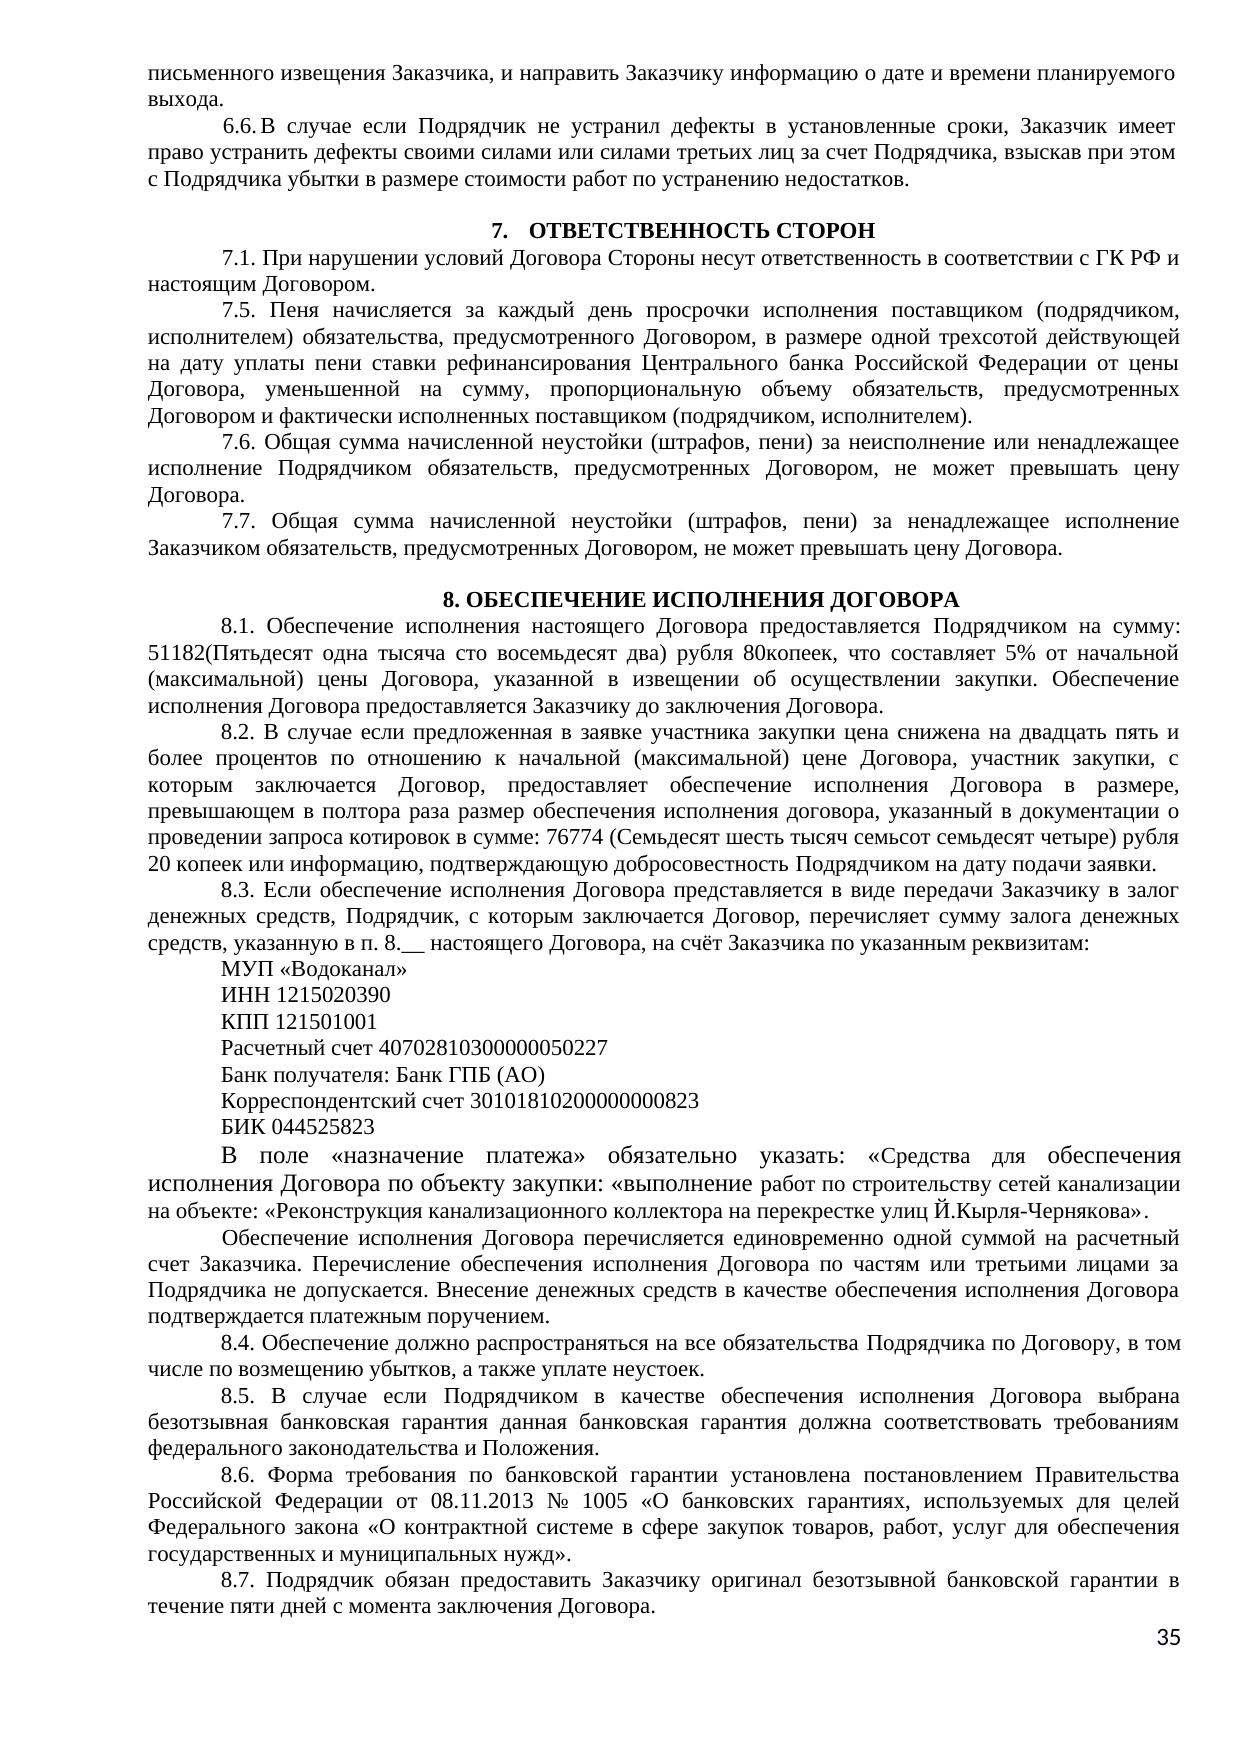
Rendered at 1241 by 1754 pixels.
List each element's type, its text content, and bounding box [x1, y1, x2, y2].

text 8.4. Обеспечение должно распространяться на все обязательства Подрядчика по Договору, в том числе по возмещению убытков, а также уплате неустоек. [148, 1329, 1181, 1382]
text КПП 121501001 [148, 1008, 1181, 1034]
text Банк получателя: Банк ГПБ (АО) [148, 1061, 1181, 1087]
text 8.1. Обеспечение исполнения настоящего Договора предоставляется Подрядчиком на сумму: 51182(Пятьдесят одна тысяча сто восемьдесят два) рубля 80копеек, что составляет 5% от начальной (максимальной) цены Договора, указанной в извещении об осуществлении закупки. Обеспечение исполнения Договора предоставляется Заказчику до заключения Договора. [148, 613, 1181, 718]
text 7.5. Пеня начисляется за каждый день просрочки исполнения поставщиком (подрядчиком, исполнителем) обязательства, предусмотренного Договором, в размере одной трехсотой действующей на дату уплаты пени ставки рефинансирования Центрального банка Российской Федерации от цены Договора, уменьшенной на сумму, пропорциональную объему обязательств, предусмотренных Договором и фактически исполненных поставщиком (подрядчиком, исполнителем). [148, 296, 1181, 428]
text 7.1. При нарушении условий Договора Стороны несут ответственность в соответствии с ГК РФ и настоящим Договором. [148, 244, 1181, 296]
text 7.6. Общая сумма начисленной неустойки (штрафов, пени) за неисполнение или ненадлежащее исполнение Подрядчиком обязательств, предусмотренных Договором, не может превышать цену Договора. [148, 428, 1181, 507]
text 7.7. Общая сумма начисленной неустойки (штрафов, пени) за ненадлежащее исполнение Заказчиком обязательств, предусмотренных Договором, не может превышать цену Договора. [148, 507, 1181, 560]
text 6.6. В случае если Подрядчик не устранил дефекты в установленные сроки, Заказчик имеет право устранить дефекты своими силами или силами третьих лиц за счет Подрядчика, взыскав при этом с Подрядчика убытки в размере стоимости работ по устранению недостатков. [148, 112, 1177, 191]
text 8. ОБЕСПЕЧЕНИЕ ИСПОЛНЕНИЯ ДОГОВОРА [148, 586, 1181, 613]
text 8.6. Форма требования по банковской гарантии установлена постановлением Правительства Российской Федерации от 08.11.2013 № 1005 «О банковских гарантиях, используемых для целей Федерального закона «О контрактной системе в сфере закупок товаров, работ, услуг для обеспечения государственных и муниципальных нужд». [148, 1461, 1181, 1566]
text МУП «Водоканал» [148, 955, 1181, 982]
text 8.2. В случае если предложенная в заявке участника закупки цена снижена на двадцать пять и более процентов по отношению к начальной (максимальной) цене Договора, участник закупки, с которым заключается Договор, предоставляет обеспечение исполнения Договора в размере, превышающем в полтора раза размер обеспечения исполнения договора, указанный в документации о проведении запроса котировок в сумме: 76774 (Семьдесят шесть тысяч семьсот семьдесят четыре) рубля 20 копеек или информацию, подтверждающую добросовестность Подрядчиком на дату подачи заявки. [148, 718, 1181, 876]
text БИК 044525823 [148, 1113, 1181, 1140]
text ИНН 1215020390 [148, 982, 1181, 1008]
text 8.7. Подрядчик обязан предоставить Заказчику оригинал безотзывной банковской гарантии в течение пяти дней с момента заключения Договора. [148, 1566, 1181, 1619]
list ОТВЕТСТВЕННОСТЬ СТОРОН [185, 217, 1181, 244]
text 8.5. В случае если Подрядчиком в качестве обеспечения исполнения Договора выбрана безотзывная банковская гарантия данная банковская гарантия должна соответствовать требованиям федерального законодательства и Положения. [148, 1382, 1181, 1461]
text Обеспечение исполнения Договора перечисляется единовременно одной суммой на расчетный счет Заказчика. Перечисление обеспечения исполнения Договора по частям или третьими лицами за Подрядчика не допускается. Внесение денежных средств в качестве обеспечения исполнения Договора подтверждается платежным поручением. [148, 1223, 1181, 1329]
text Расчетный счет 40702810300000050227 [148, 1034, 1181, 1061]
text Корреспондентский счет 30101810200000000823 [148, 1087, 1181, 1113]
text 8.3. Если обеспечение исполнения Договора представляется в виде передачи Заказчику в залог денежных средств, Подрядчик, с которым заключается Договор, перечисляет сумму залога денежных средств, указанную в п. 8.__ настоящего Договора, на счёт Заказчика по указанным реквизитам: [148, 876, 1181, 955]
text В поле «назначение платежа» обязательно указать: «Средства для обеспечения исполнения Договора по объекту закупки: «выполнение работ по строительству сетей канализации на объекте: «Реконструкция канализационного коллектора на перекрестке улиц Й.Кырля-Чернякова». [148, 1140, 1181, 1223]
